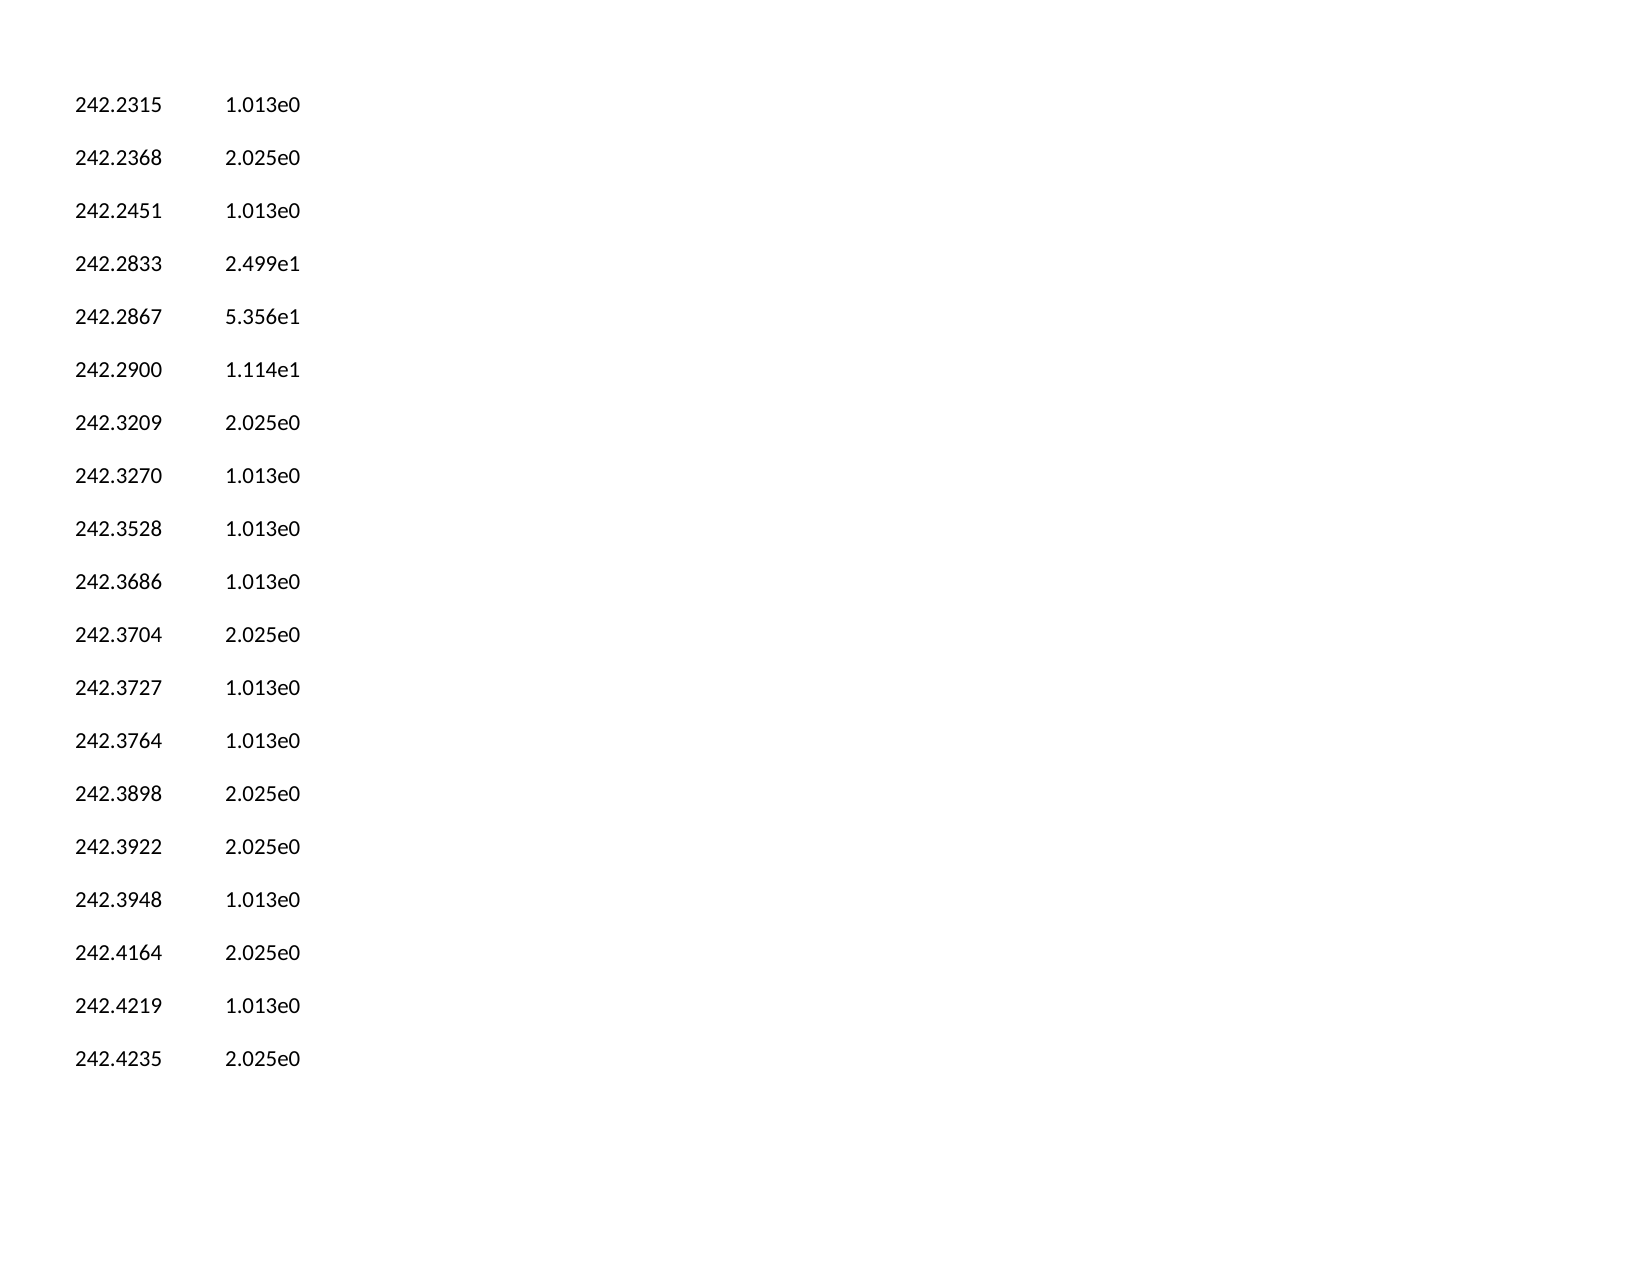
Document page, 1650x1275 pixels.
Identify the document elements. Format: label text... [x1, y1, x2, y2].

text 242.3898 2.025e0 [75, 779, 1563, 807]
text 242.2833 2.499e1 [75, 249, 1563, 277]
text 242.3948 1.013e0 [75, 885, 1563, 913]
text 242.2867 5.356e1 [75, 302, 1563, 330]
text 242.3764 1.013e0 [75, 726, 1563, 754]
text 242.3686 1.013e0 [75, 567, 1563, 595]
text 242.4235 2.025e0 [75, 1044, 1563, 1072]
text 242.2315 1.013e0 [75, 90, 1563, 118]
text 242.3727 1.013e0 [75, 673, 1563, 701]
text 242.2451 1.013e0 [75, 196, 1563, 224]
text 242.3922 2.025e0 [75, 832, 1563, 860]
text 242.2900 1.114e1 [75, 355, 1563, 383]
text 242.4164 2.025e0 [75, 938, 1563, 966]
text 242.4219 1.013e0 [75, 991, 1563, 1019]
text 242.3704 2.025e0 [75, 620, 1563, 648]
text 242.2368 2.025e0 [75, 143, 1563, 171]
text 242.3528 1.013e0 [75, 514, 1563, 542]
text 242.3209 2.025e0 [75, 408, 1563, 436]
text 242.3270 1.013e0 [75, 461, 1563, 489]
